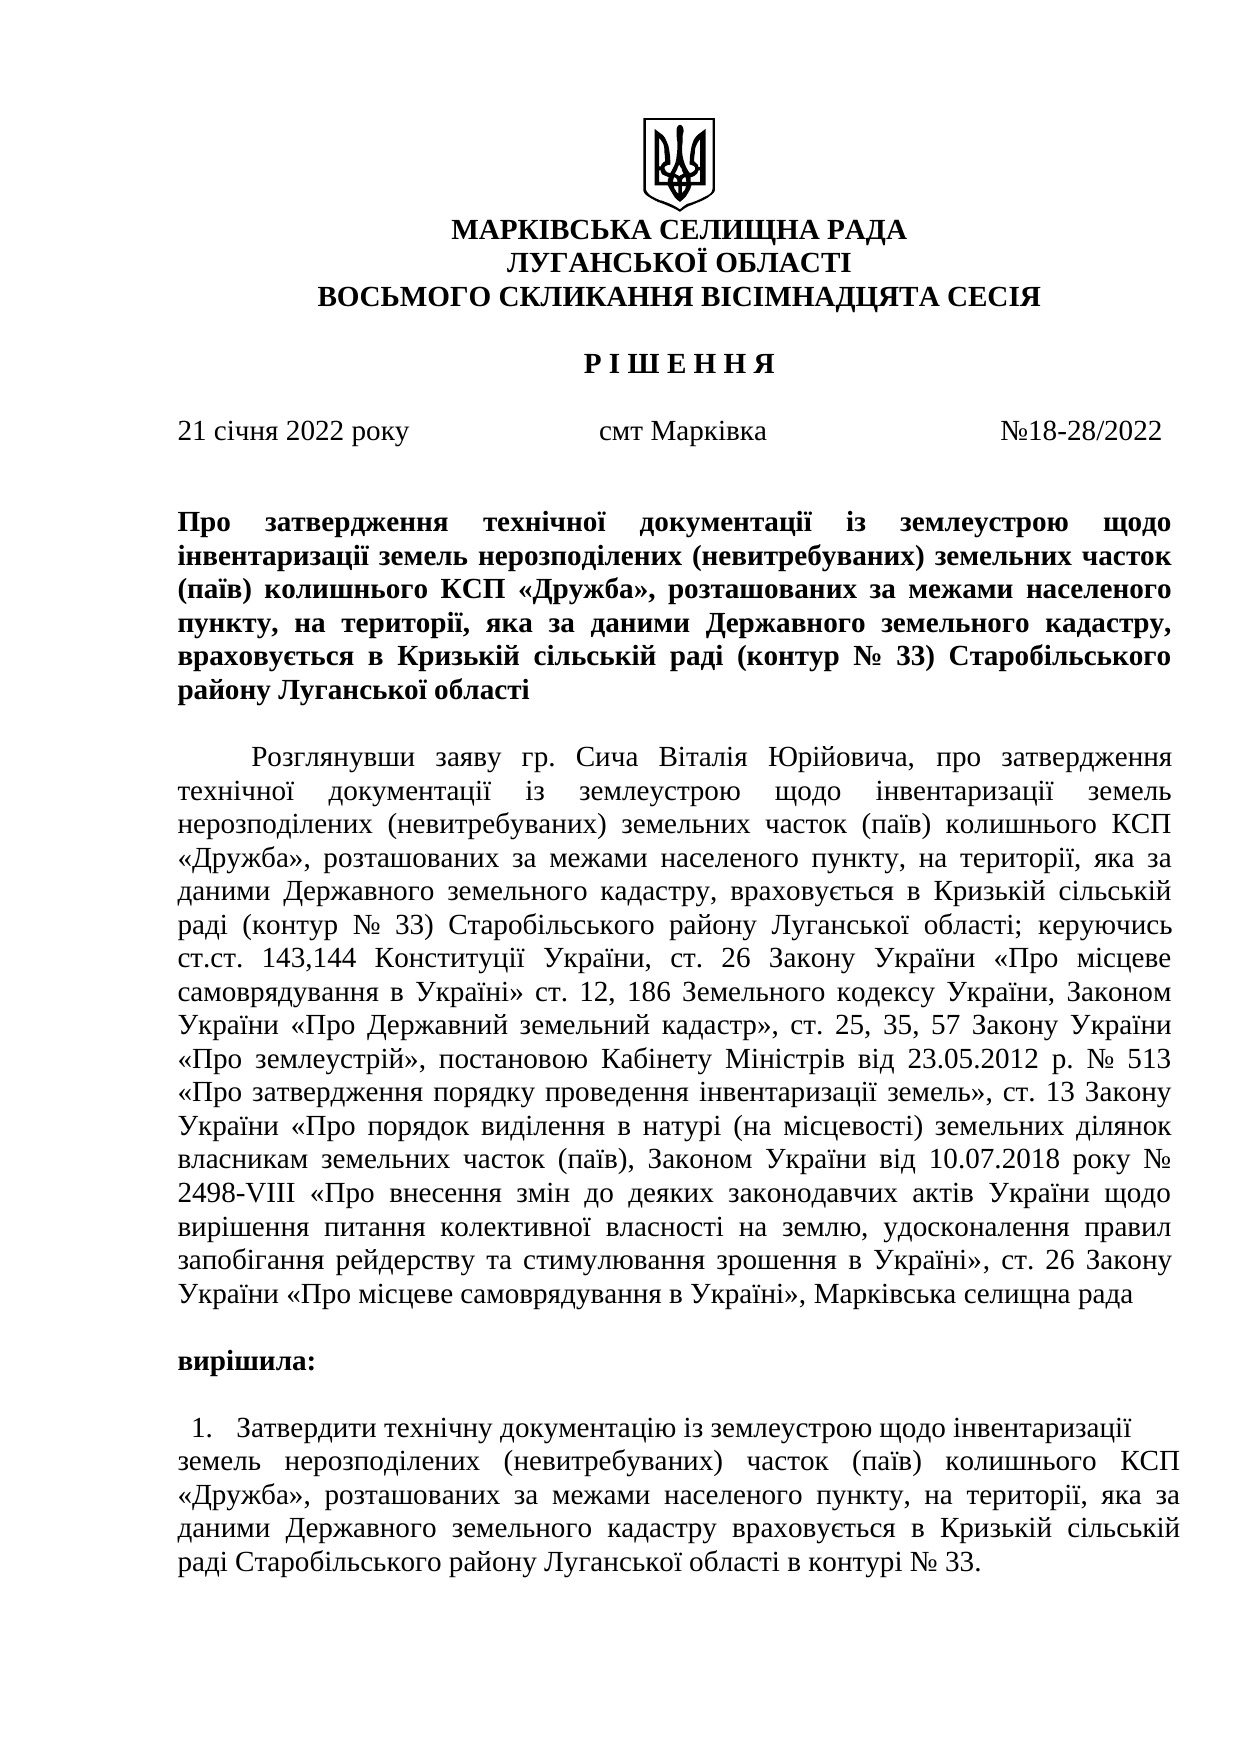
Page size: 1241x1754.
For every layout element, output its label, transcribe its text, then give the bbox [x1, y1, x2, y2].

text ВОСЬМОГО СКЛИКАННЯ ВІСІМНАДЦЯТА СЕСІЯ [177, 279, 1181, 312]
text Р І Ш Е Н Н Я [177, 346, 1181, 379]
list Затвердити технічну документацію із землеустрою щодо інвентаризації [191, 1410, 1181, 1443]
text земель нерозподілених (невитребуваних) часток (паїв) колишнього КСП «Дружба», розташованих за межами населеного пункту, на території, яка за даними Державного земельного кадастру враховується в Кризькій сільській раді Старобільського району Луганської області в контурі № 33. [177, 1443, 1181, 1578]
text Про затвердження технічної документації із землеустрою щодо інвентаризації земель нерозподілених (невитребуваних) земельних часток (паїв) колишнього КСП «Дружба», розташованих за межами населеного пункту, на території, яка за даними Державного земельного кадастру, враховується в Кризькій сільській раді (контур № 33) Старобільського району Луганської області [177, 504, 1172, 706]
text 21 січня 2022 року смт Марківка №18-28/2022 [177, 413, 1181, 447]
text МАРКІВСЬКА СЕЛИЩНА РАДА [177, 212, 1181, 245]
text Розглянувши заяву гр. Сича Віталія Юрійовича, про затвердження технічної документації із землеустрою щодо інвентаризації земель нерозподілених (невитребуваних) земельних часток (паїв) колишнього КСП «Дружба», розташованих за межами населеного пункту, на території, яка за даними Державного земельного кадастру, враховується в Кризькій сільській раді (контур № 33) Старобільського району Луганської області; керуючись ст.ст. 143,144 Конституції України, ст. 26 Закону України «Про місцеве самоврядування в Україні» ст. 12, 186 Земельного кодексу України, Законом України «Про Державний земельний кадастр», ст. 25, 35, 57 Закону України «Про землеустрій», постановою Кабінету Міністрів від 23.05.2012 р. № 513 «Про затвердження порядку проведення інвентаризації земель», ст. 13 Закону України «Про порядок виділення в натурі (на місцевості) земельних ділянок власникам земельних часток (паїв), Законом України від 10.07.2018 року № 2498-VIII «Про внесення змін до деяких законодавчих актів України щодо вирішення питання колективної власності на землю, удосконалення правил запобігання рейдерству та стимулювання зрошення в Україні», ст. 26 Закону України «Про місцеве самоврядування в Україні», Марківська селищна рада [177, 739, 1172, 1309]
text ЛУГАНСЬКОЇ ОБЛАСТІ [177, 245, 1181, 279]
text вирішила: [177, 1343, 1172, 1376]
